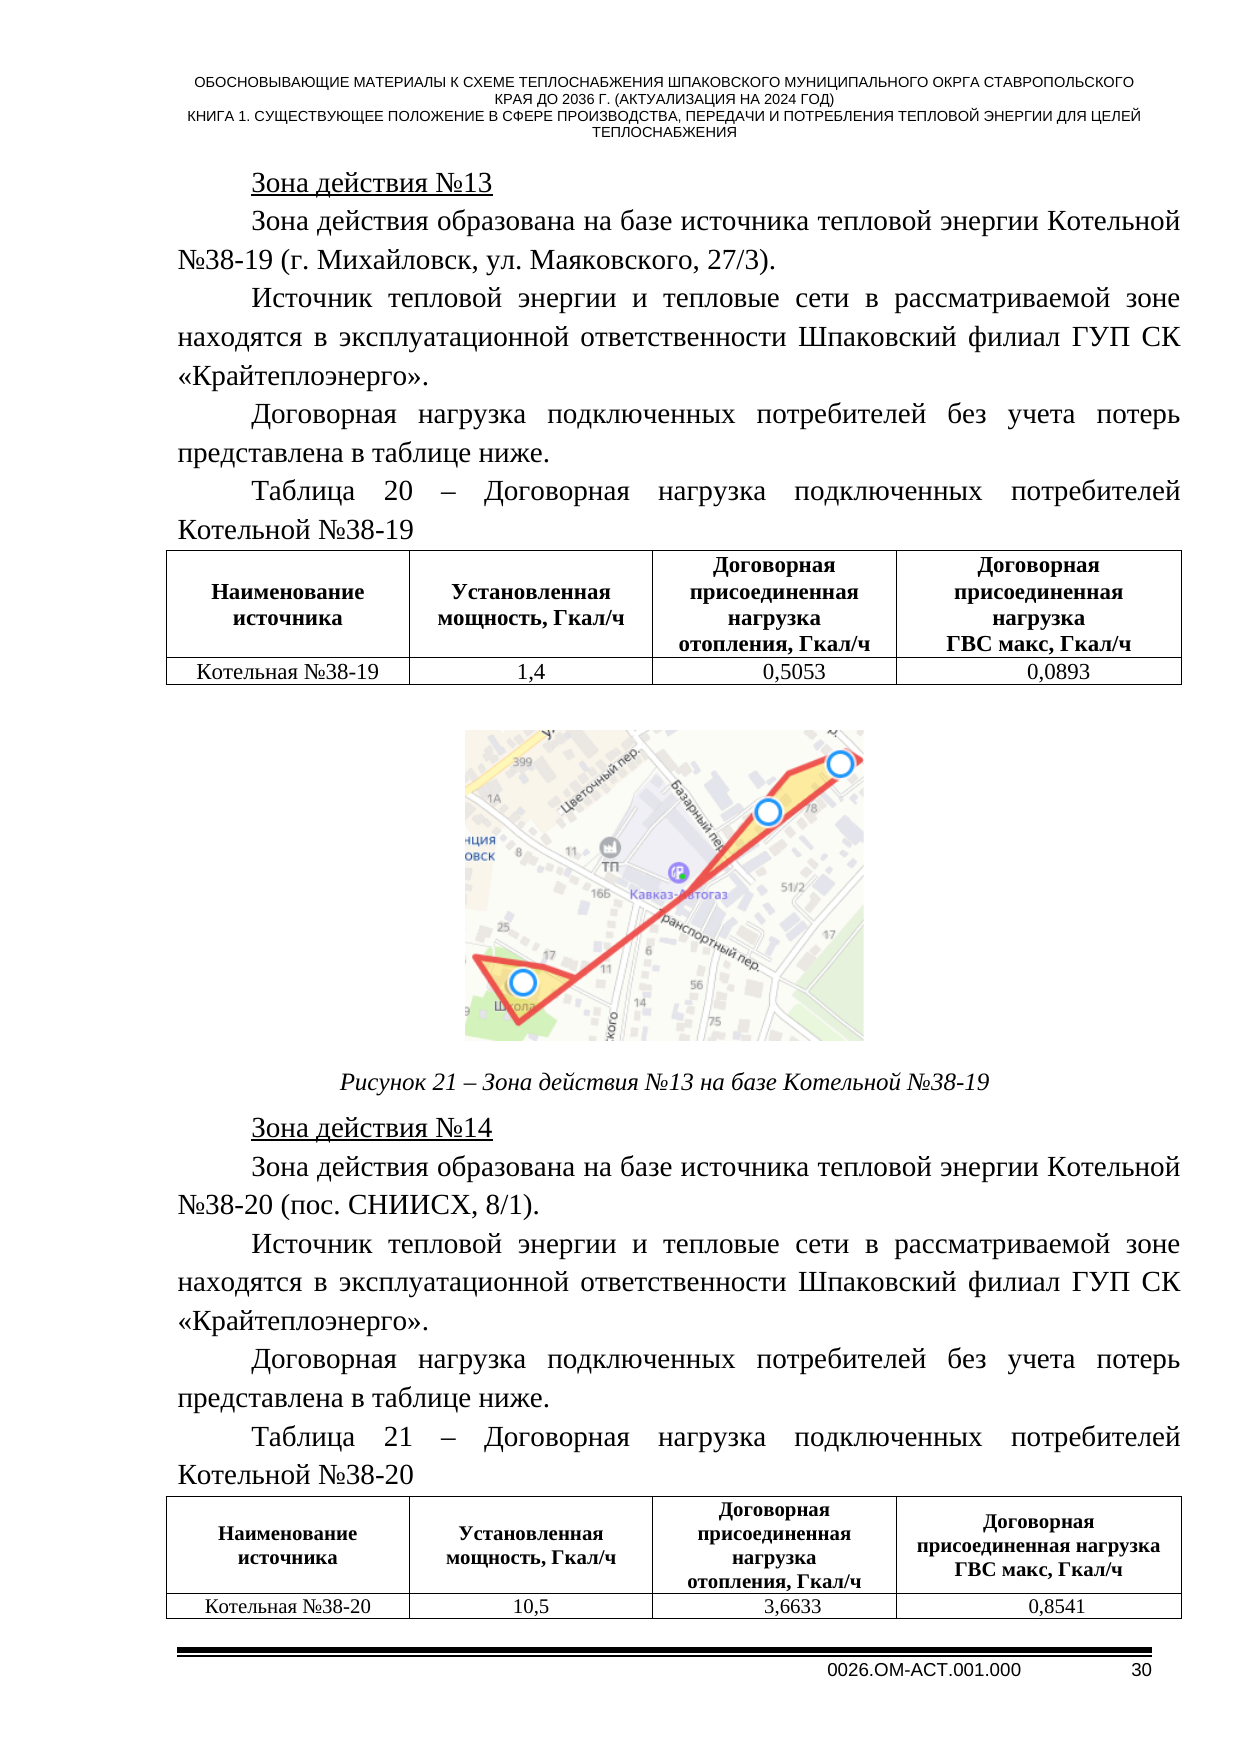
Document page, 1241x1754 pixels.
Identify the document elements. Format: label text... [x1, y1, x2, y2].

text Зона действия №13 [177, 165, 1181, 198]
text Договорная нагрузка подключенных потребителей без учета потерь представлена в таблице ниже. [177, 396, 1181, 468]
table_cell 0,5053 [653, 658, 896, 684]
table_cell 10,5 [410, 1594, 652, 1618]
table_cell 0,8541 [897, 1594, 1181, 1618]
table_header Наименование источника [167, 551, 409, 657]
table_header Договорная присоединенная нагрузка ГВС макс, Гкал/ч [897, 551, 1181, 657]
text Зона действия образована на базе источника тепловой энергии Котельной №38-19 (г. Михайловск, ул. Маяковского, 27/3). [177, 203, 1181, 276]
table_header Установленная мощность, Гкал/ч [410, 551, 652, 657]
table_cell 3,6633 [653, 1594, 896, 1618]
text Источник тепловой энергии и тепловые сети в рассматриваемой зоне находятся в эксплуатационной ответственности Шпаковский филиал ГУП СК «Крайтеплоэнерго». [177, 1226, 1181, 1337]
table_header Договорная присоединенная нагрузка отопления, Гкал/ч [653, 551, 896, 657]
table_cell Котельная №38-20 [167, 1594, 409, 1618]
text Источник тепловой энергии и тепловые сети в рассматриваемой зоне находятся в эксплуатационной ответственности Шпаковский филиал ГУП СК «Крайтеплоэнерго». [177, 281, 1181, 391]
table_cell Котельная №38-19 [167, 658, 409, 684]
text Договорная нагрузка подключенных потребителей без учета потерь представлена в таблице ниже. [177, 1342, 1181, 1414]
text Таблица 21 – Договорная нагрузка подключенных потребителей Котельной №38-20 [177, 1419, 1181, 1491]
table_header Установленная мощность, Гкал/ч [410, 1497, 652, 1593]
table_header Договорная присоединенная нагрузка отопления, Гкал/ч [653, 1497, 896, 1593]
table_header Договорная присоединенная нагрузка ГВС макс, Гкал/ч [897, 1497, 1181, 1593]
table_header Наименование источника [167, 1497, 409, 1593]
text Таблица 20 – Договорная нагрузка подключенных потребителей Котельной №38-19 [177, 473, 1181, 545]
text Зона действия образована на базе источника тепловой энергии Котельной №38-20 (пос. СНИИСХ, 8/1). [177, 1149, 1181, 1221]
table_cell 0,0893 [897, 658, 1181, 684]
picture [465, 730, 864, 1041]
text Зона действия №14 [177, 1110, 1181, 1144]
table_cell 1,4 [410, 658, 652, 684]
